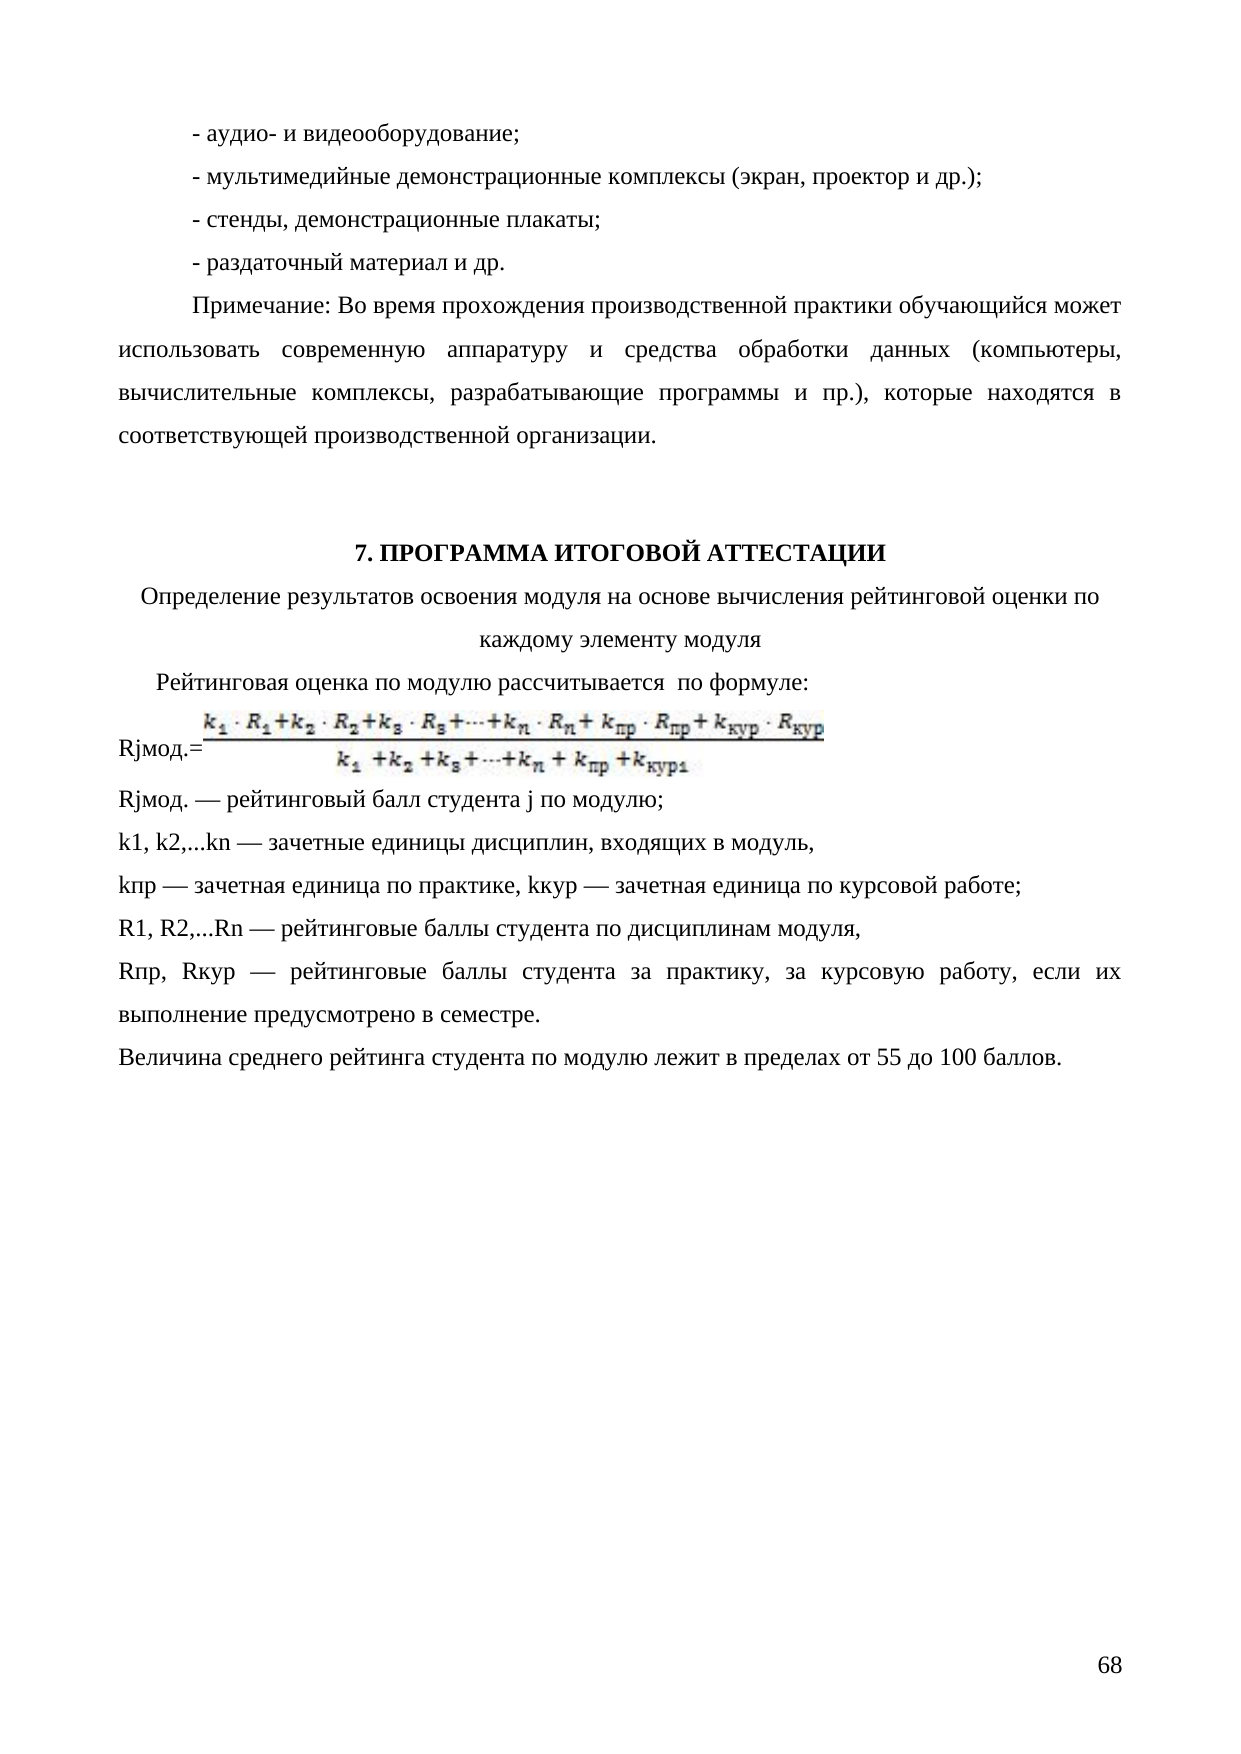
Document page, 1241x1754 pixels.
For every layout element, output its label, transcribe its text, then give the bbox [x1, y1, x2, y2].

text - мультимедийные демонстрационные комплексы (экран, проектор и др.); [118, 161, 1122, 190]
text Величина среднего рейтинга студента по модулю лежит в пределах от 55 до 100 баллов. [118, 1042, 1122, 1071]
text Rпр, Rкур — рейтинговые баллы студента за практику, за курсовую работу, если их выполнение предусмотрено в семестре. [118, 956, 1122, 1028]
text kпр — зачетная единица по практике, kкур — зачетная единица по курсовой работе; [118, 870, 1122, 899]
text Рейтинговая оценка по модулю рассчитывается по формуле: [118, 667, 1122, 696]
text Примечание: Во время прохождения производственной практики обучающийся может использовать современную аппаратуру и средства обработки данных (компьютеры, вычислительные комплексы, разрабатывающие программы и пр.), которые находятся в соответствующей производственной организации. [118, 291, 1122, 449]
subtitle 7. ПРОГРАММА ИТОГОВОЙ АТТЕСТАЦИИ [118, 538, 1122, 566]
text k1, k2,...kn — зачетные единицы дисциплин, входящих в модуль, [118, 827, 1122, 856]
text - стенды, демонстрационные плакаты; [118, 204, 1122, 233]
text Rjмод. — рейтинговый балл студента j по модулю; [118, 784, 1122, 812]
text - раздаточный материал и др. [118, 247, 1122, 276]
text Определение результатов освоения модуля на основе вычисления рейтинговой оценки по каждому элементу модуля [118, 581, 1122, 653]
picture [203, 710, 824, 779]
text - аудио- и видеооборудование; [118, 118, 1122, 147]
text R1, R2,...Rn — рейтинговые баллы студента по дисциплинам модуля, [118, 913, 1122, 942]
